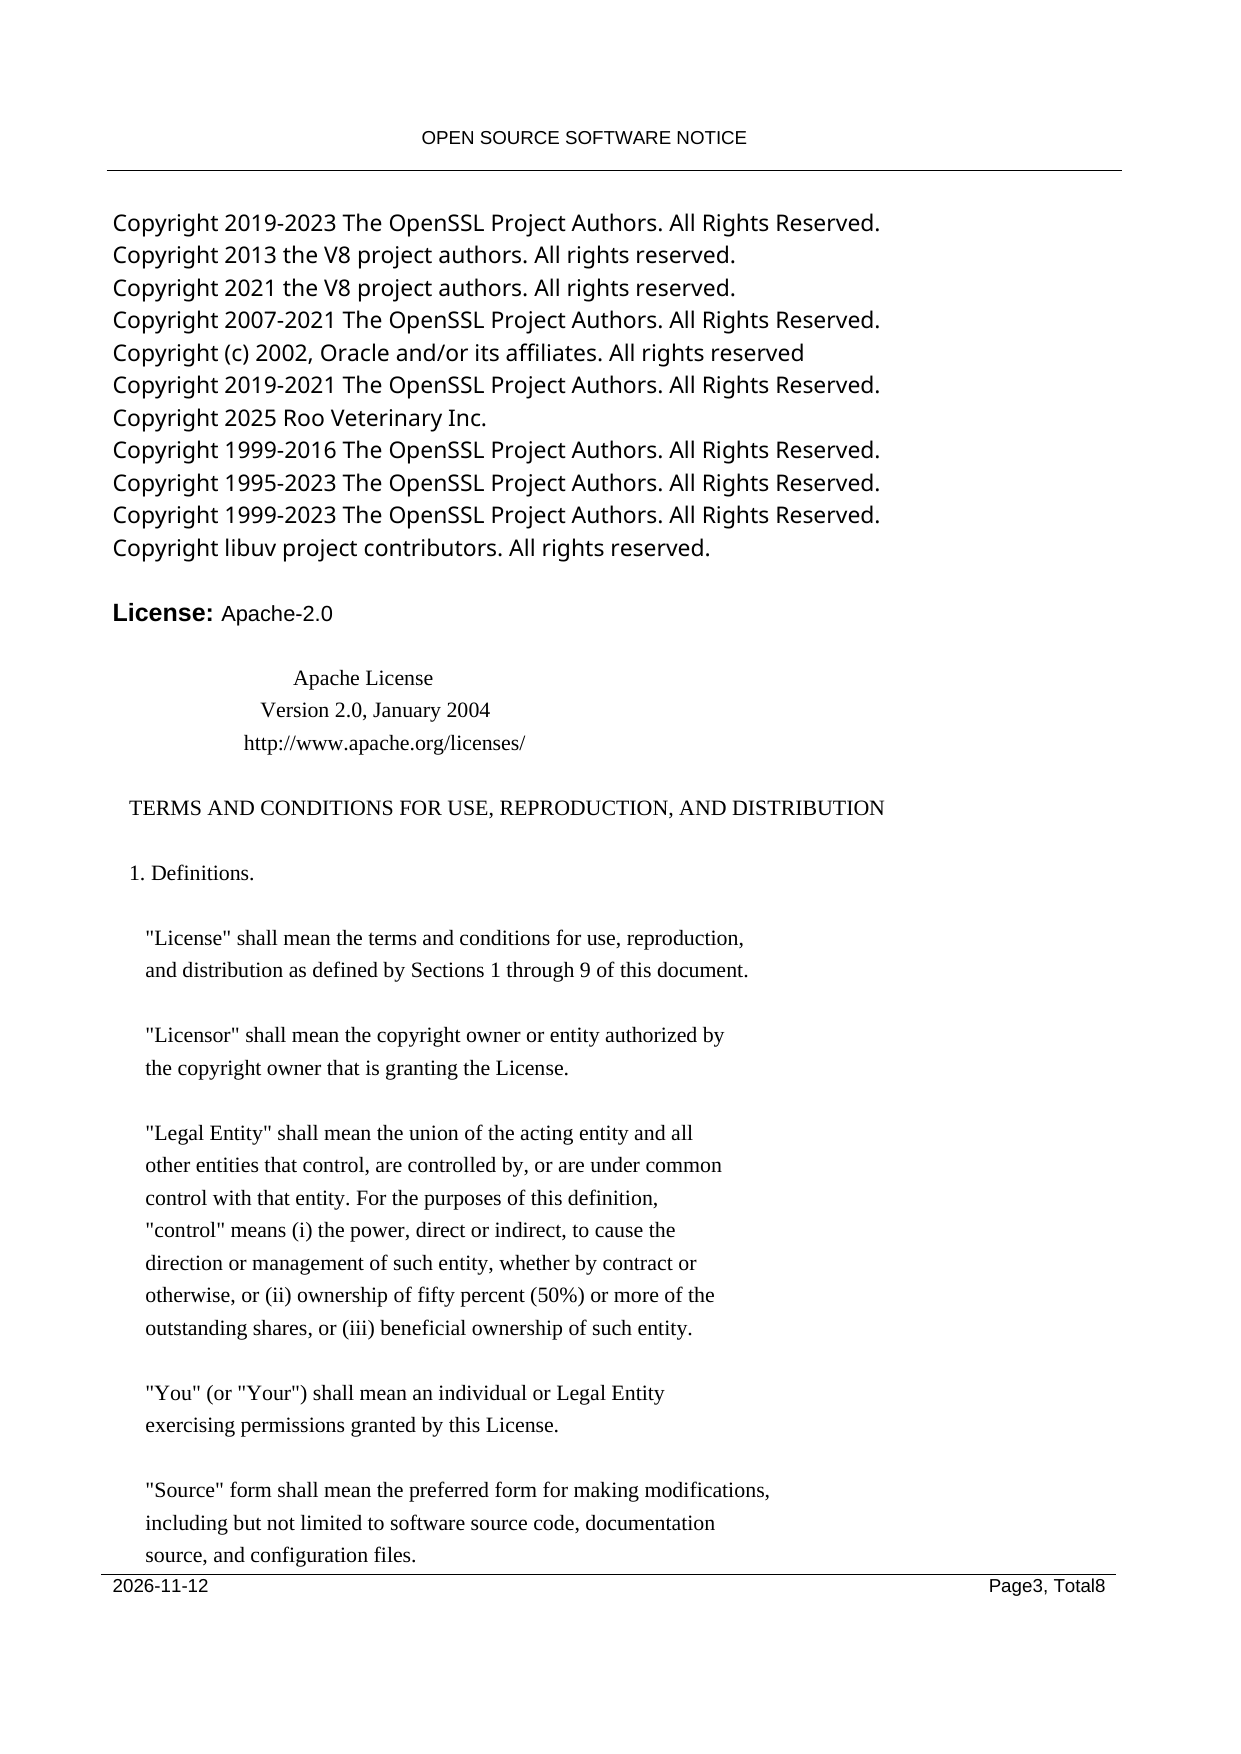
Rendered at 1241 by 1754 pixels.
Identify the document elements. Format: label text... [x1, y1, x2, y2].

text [112, 206, 1128, 596]
text License: Apache-2.0 [112, 596, 1128, 629]
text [112, 629, 1128, 1571]
